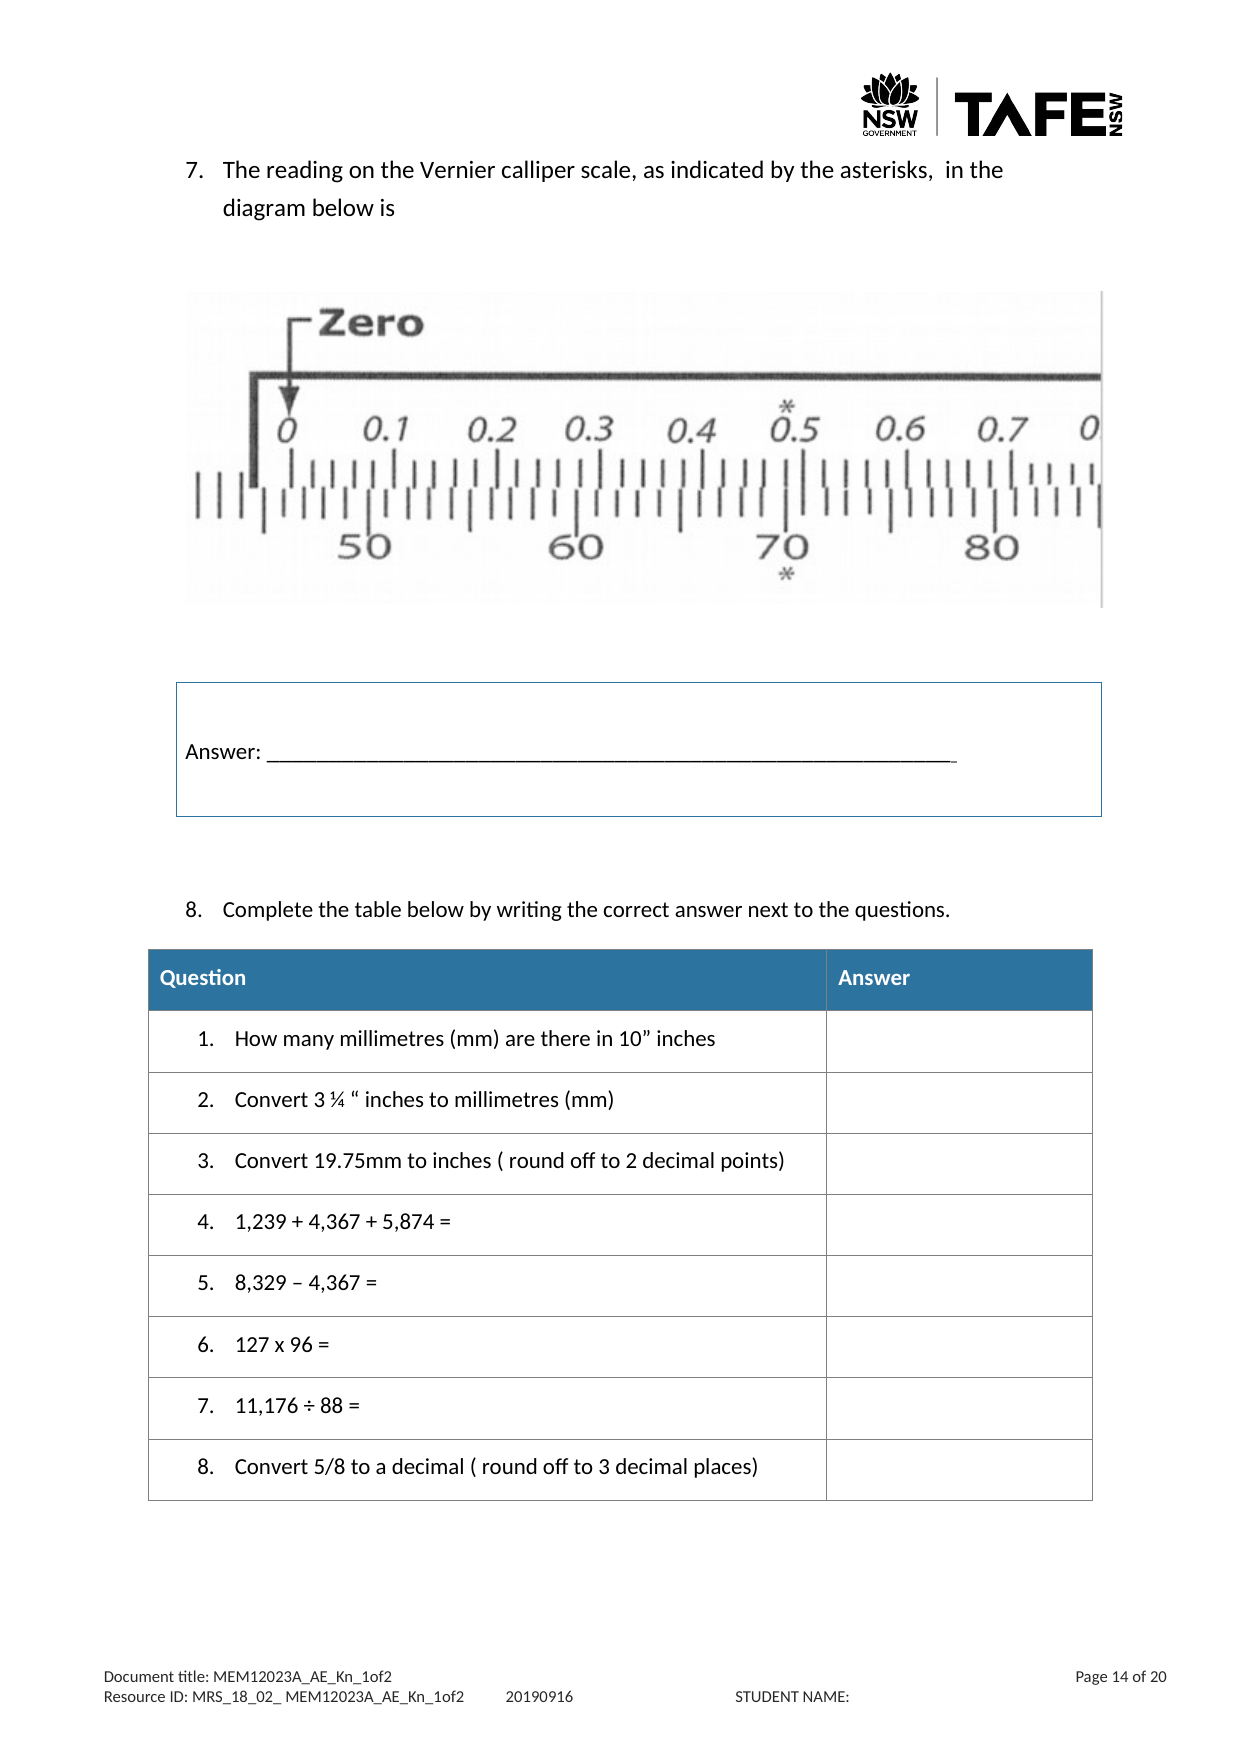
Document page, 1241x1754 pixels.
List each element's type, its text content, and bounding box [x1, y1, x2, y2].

list The reading on the Vernier calliper scale, as indicated by the asterisks, in the diagram below is [185, 154, 1092, 223]
picture [861, 71, 1123, 137]
table_cell 8,329 – 4,367 = [149, 1256, 826, 1316]
table_cell [827, 1378, 1092, 1438]
table_cell [827, 1134, 1092, 1194]
table_cell How many millimetres (mm) are there in 10” inches [149, 1011, 826, 1072]
table_cell [827, 1073, 1092, 1133]
list Complete the table below by writing the correct answer next to the questions. [185, 895, 1092, 923]
table_cell [827, 1256, 1092, 1316]
picture [185, 291, 1104, 608]
table_header Answer [827, 950, 1092, 1010]
table_cell [827, 1440, 1092, 1499]
table_cell 11,176 ÷ 88 = [149, 1378, 826, 1438]
table_cell Convert 19.75mm to inches ( round off to 2 decimal points) [149, 1134, 826, 1194]
table_cell [827, 1195, 1092, 1255]
table_cell 1,239 + 4,367 + 5,874 = [149, 1195, 826, 1255]
table_cell 127 x 96 = [149, 1317, 826, 1377]
table_cell Convert 5/8 to a decimal ( round off to 3 decimal places) [149, 1440, 826, 1499]
text Answer: _______________________________________________________ [177, 732, 1101, 766]
table_cell Convert 3 ¼ “ inches to millimetres (mm) [149, 1073, 826, 1133]
table_header Question [149, 950, 826, 1010]
table_cell [827, 1317, 1092, 1377]
table_cell [827, 1011, 1092, 1072]
